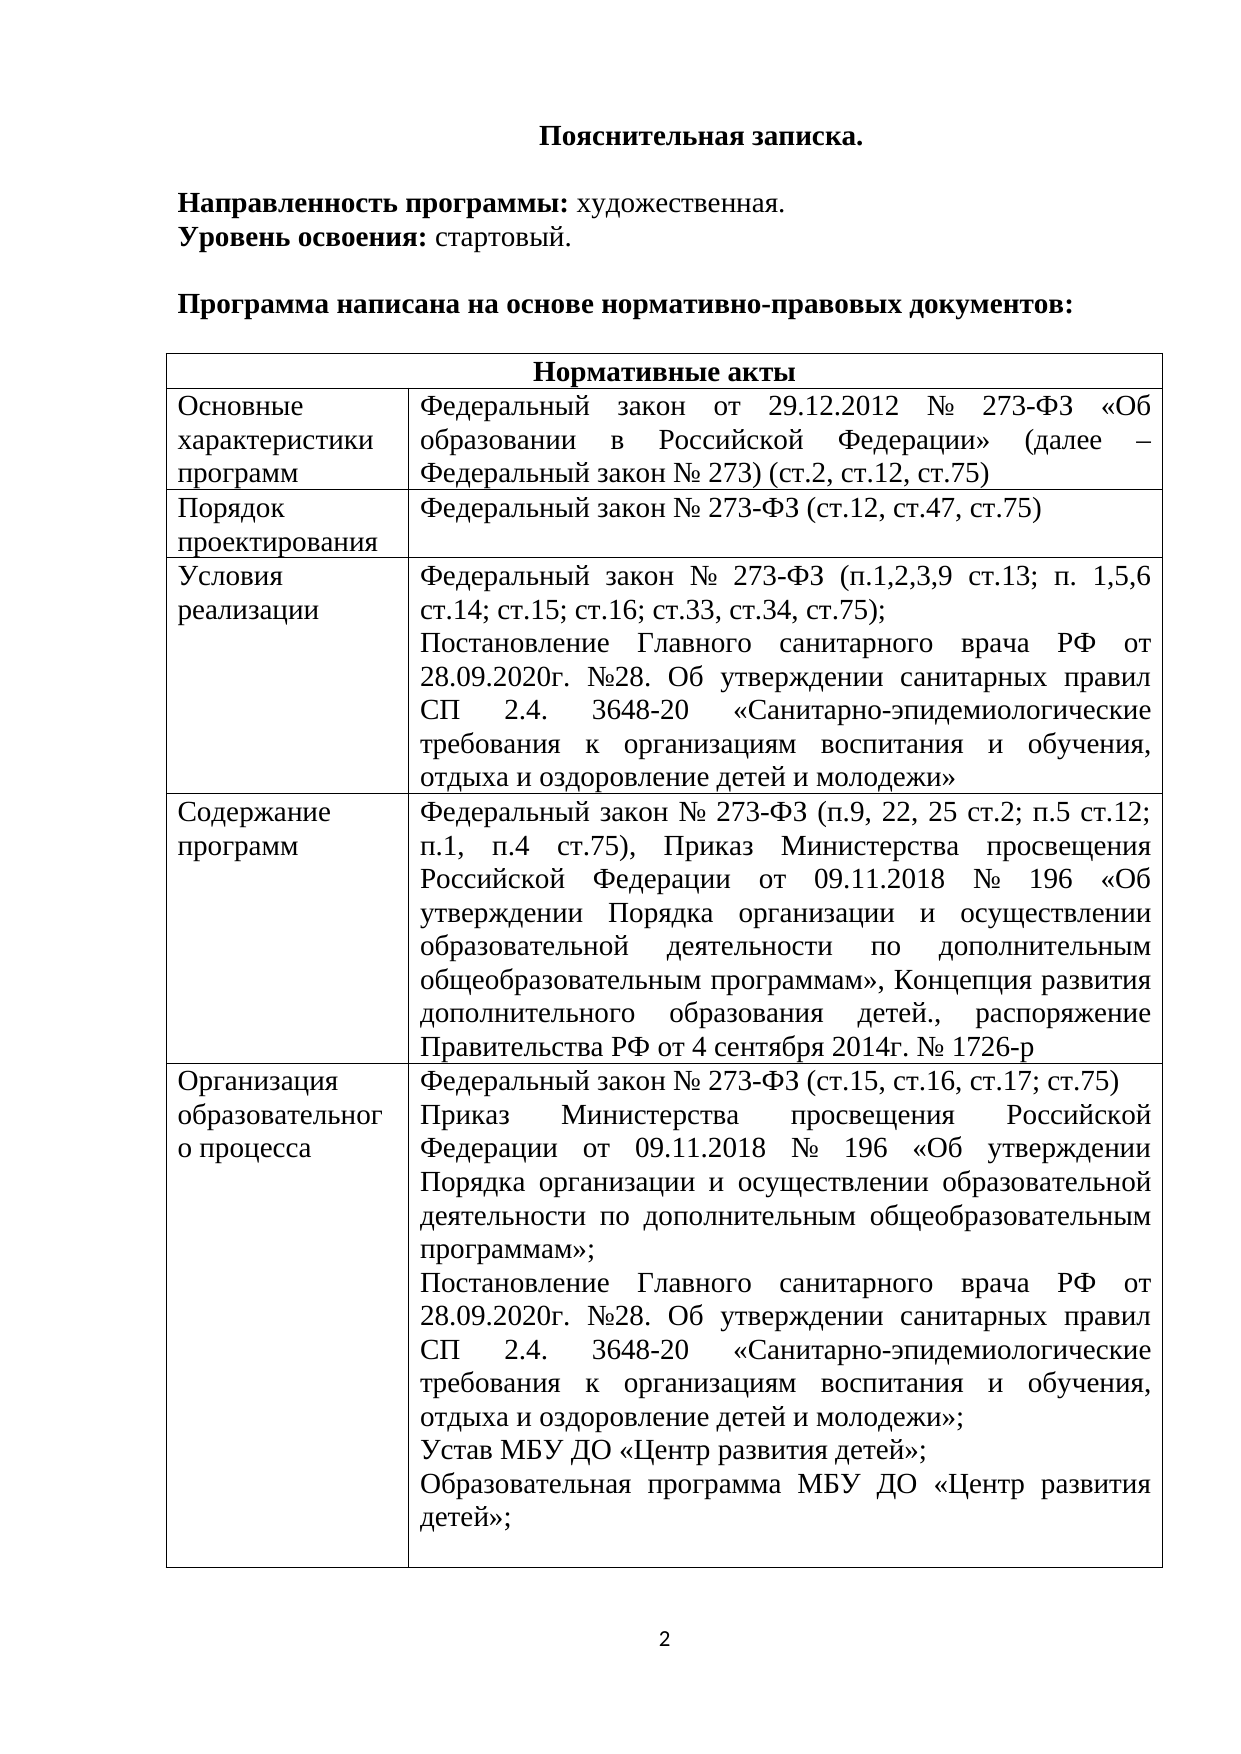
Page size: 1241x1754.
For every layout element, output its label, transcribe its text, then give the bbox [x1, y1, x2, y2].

table_cell Федеральный закон от 29.12.2012 № 273-ФЗ «Об образовании в Российской Федерации» (далее – Федеральный закон № 273) (ст.2, ст.12, ст.75) [409, 389, 1162, 489]
table_header Нормативные акты [167, 354, 1162, 387]
text Пояснительная записка. [177, 118, 1152, 152]
text Уровень освоения: стартовый. [177, 219, 1152, 252]
table_cell Порядок проектирования [167, 490, 408, 557]
table_cell Основные характеристики программ [167, 389, 408, 489]
table_cell Федеральный закон № 273-ФЗ (ст.12, ст.47, ст.75) [409, 490, 1162, 557]
table_cell Содержание программ [167, 794, 408, 1062]
text Направленность программы: художественная. [177, 185, 1152, 219]
table_cell Федеральный закон № 273-ФЗ (п.1,2,3,9 ст.13; п. 1,5,6 ст.14; ст.15; ст.16; ст.33, ст.34, ст.75); Постановление Главного санитарного врача РФ от 28.09.2020г. №28. Об утверждении санитарных правил СП 2.4. 3648-20 «Санитарно-эпидемиологические требования к организациям воспитания и обучения, отдыха и оздоровление детей и молодежи» [409, 558, 1162, 793]
table_cell Организация образовательного процесса [167, 1064, 408, 1567]
table_cell Условия реализации [167, 558, 408, 793]
table_cell Федеральный закон № 273-ФЗ (ст.15, ст.16, ст.17; ст.75) Приказ Министерства просвещения Российской Федерации от 09.11.2018 № 196 «Об утверждении Порядка организации и осуществлении образовательной деятельности по дополнительным общеобразовательным программам»; Постановление Главного санитарного врача РФ от 28.09.2020г. №28. Об утверждении санитарных правил СП 2.4. 3648-20 «Санитарно-эпидемиологические требования к организациям воспитания и обучения, отдыха и оздоровление детей и молодежи»; Устав МБУ ДО «Центр развития детей»; Образовательная программа МБУ ДО «Центр развития детей»; [409, 1064, 1162, 1567]
table_cell Федеральный закон № 273-ФЗ (п.9, 22, 25 ст.2; п.5 ст.12; п.1, п.4 ст.75), Приказ Министерства просвещения Российской Федерации от 09.11.2018 № 196 «Об утверждении Порядка организации и осуществлении образовательной деятельности по дополнительным общеобразовательным программам», Концепция развития дополнительного образования детей., распоряжение Правительства РФ от 4 сентября 2014г. № 1726-р [409, 794, 1162, 1062]
text Программа написана на основе нормативно-правовых документов: [177, 286, 1152, 319]
